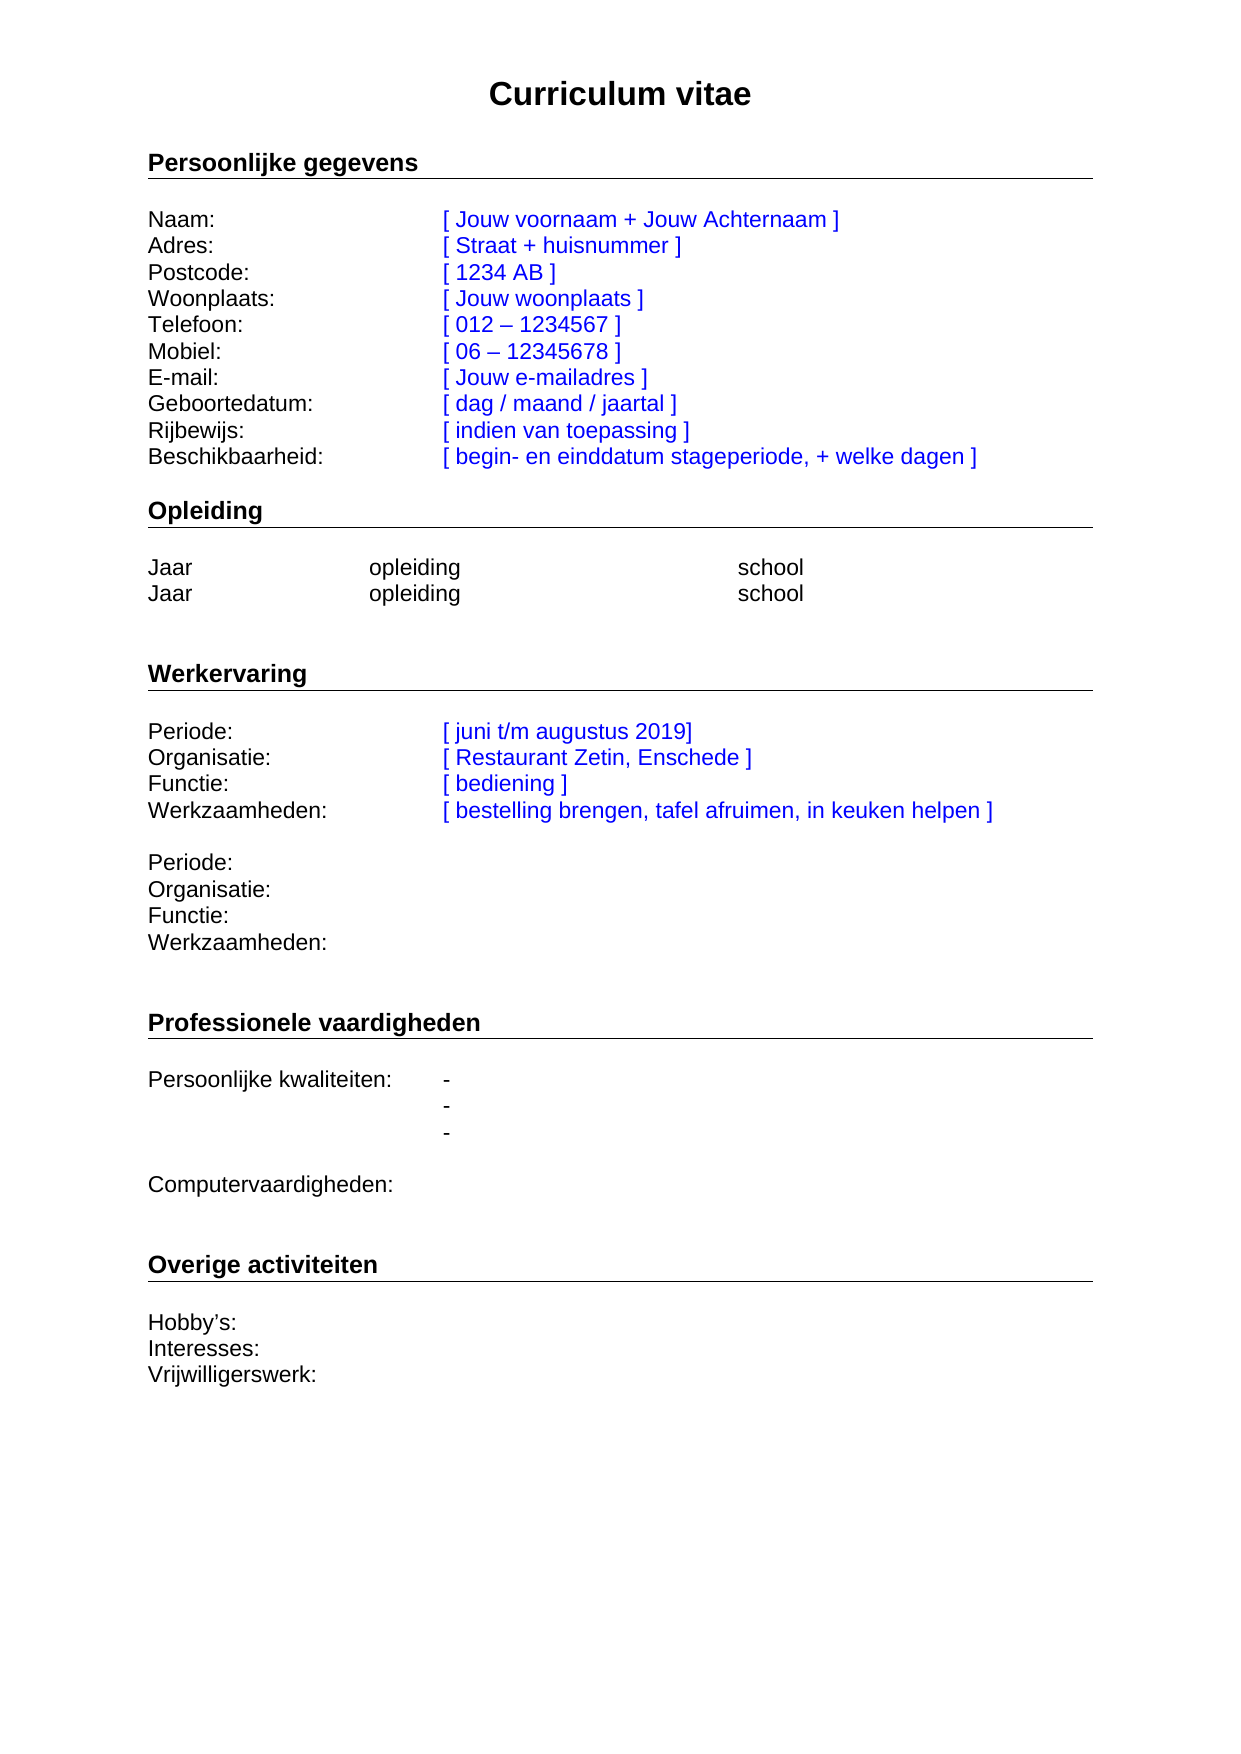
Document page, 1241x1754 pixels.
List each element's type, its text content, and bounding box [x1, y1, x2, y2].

text E-mail: [ Jouw e-mailadres ] [148, 364, 1093, 390]
text Jaar opleiding school [148, 580, 1093, 607]
text Werkzaamheden: [ bestelling brengen, tafel afruimen, in keuken helpen ] [148, 797, 1093, 823]
text Professionele vaardigheden [148, 1007, 1093, 1038]
text - [148, 1092, 1093, 1118]
text Rijbewijs: [ indien van toepassing ] [148, 417, 1093, 443]
text Periode: [ juni t/m augustus 2019] [148, 718, 1093, 744]
text Functie: [148, 902, 1093, 928]
text Naam: [ Jouw voornaam + Jouw Achternaam ] [148, 206, 1093, 232]
text Woonplaats: [ Jouw woonplaats ] [148, 285, 1093, 311]
text Geboortedatum: [ dag / maand / jaartal ] [148, 390, 1093, 417]
text Functie: [ bediening ] [148, 770, 1093, 797]
text Adres: [ Straat + huisnummer ] [148, 232, 1093, 258]
text Organisatie: [148, 876, 1093, 902]
text Beschikbaarheid: [ begin- en einddatum stageperiode, + welke dagen ] [148, 443, 1093, 469]
text Hobby’s: [148, 1308, 1093, 1335]
text Postcode: [ 1234 AB ] [148, 258, 1093, 285]
text Persoonlijke kwaliteiten: - [148, 1066, 1093, 1092]
text Organisatie: [ Restaurant Zetin, Enschede ] [148, 744, 1093, 770]
text Werkzaamheden: [148, 928, 1093, 955]
text Periode: [148, 849, 1093, 876]
text Interesses: [148, 1335, 1093, 1361]
text Persoonlijke gegevens [148, 148, 1093, 178]
text Jaar opleiding school [148, 554, 1093, 580]
text Overige activiteiten [148, 1250, 1093, 1281]
text Vrijwilligerswerk: [148, 1361, 1093, 1387]
text Telefoon: [ 012 – 1234567 ] [148, 311, 1093, 338]
text Werkervaring [148, 659, 1093, 690]
text Mobiel: [ 06 – 12345678 ] [148, 338, 1093, 364]
text Opleiding [148, 496, 1093, 527]
text Computervaardigheden: [148, 1171, 1093, 1197]
text - [148, 1118, 1093, 1145]
